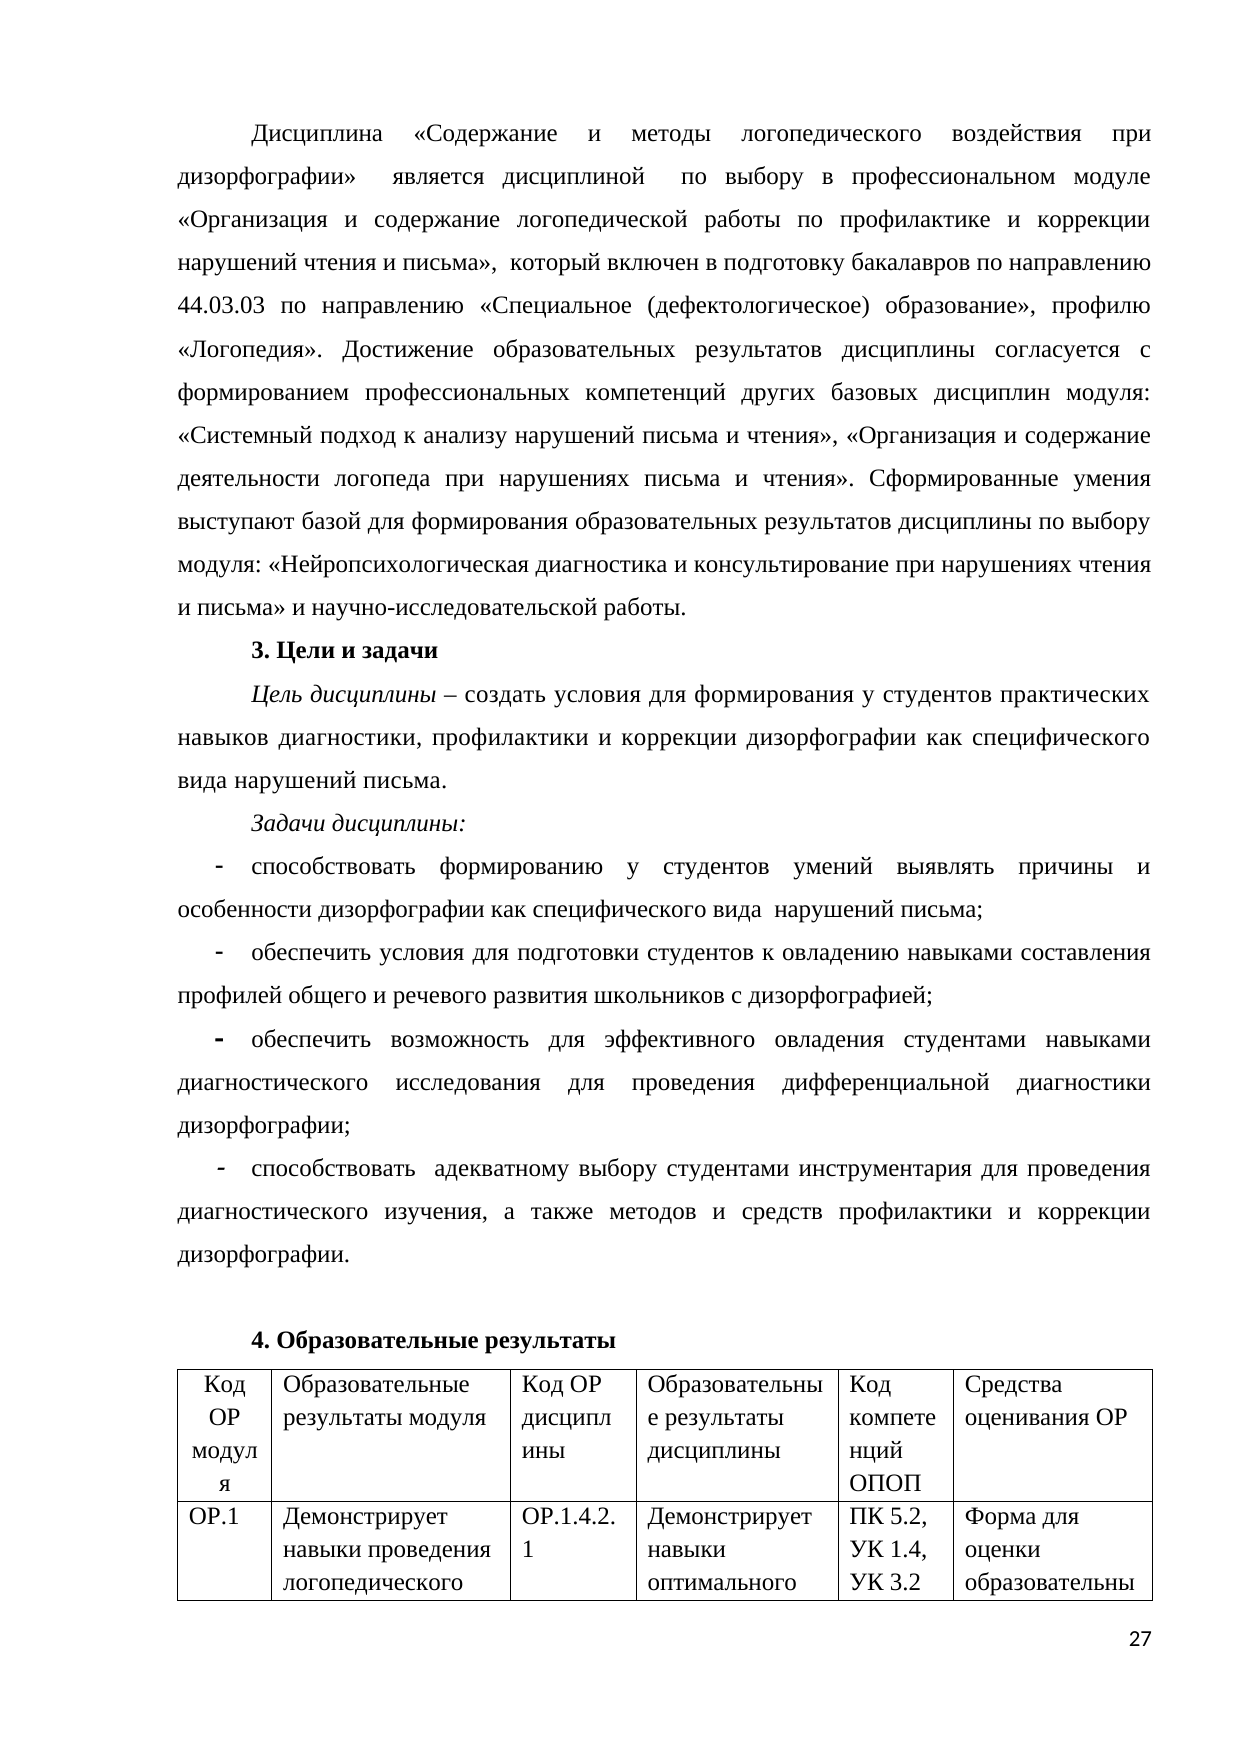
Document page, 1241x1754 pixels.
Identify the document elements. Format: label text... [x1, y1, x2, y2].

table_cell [637, 1502, 838, 1600]
text 3. Цели и задачи [177, 636, 1152, 664]
table_header Код ОР модуля [178, 1370, 271, 1501]
text Задачи дисциплины: [177, 808, 1152, 837]
list обеспечить возможность для эффективного овладения студентами навыками диагностического исследования для проведения дифференциальной диагностики дизорфографии; [177, 1024, 1152, 1139]
table_header Средства оценивания ОР [954, 1370, 1152, 1501]
text Дисциплина «Содержание и методы логопедического воздействия при дизорфографии» является дисциплиной по выбору в профессиональном модуле «Организация и содержание логопедической работы по профилактике и коррекции нарушений чтения и письма», который включен в подготовку бакалавров по направлению 44.03.03 по направлению «Специальное (дефектологическое) образование», профилю «Логопедия». Достижение образовательных результатов дисциплины согласуется с формированием профессиональных компетенций других базовых дисциплин модуля: «Системный подход к анализу нарушений письма и чтения», «Организация и содержание деятельности логопеда при нарушениях письма и чтения». Сформированные умения выступают базой для формирования образовательных результатов дисциплины по выбору модуля: «Нейропсихологическая диагностика и консультирование при нарушениях чтения и письма» и научно-исследовательской работы. [177, 118, 1152, 621]
table_cell ОР.1.4.2.1 [511, 1502, 636, 1600]
table_header Код компетенций ОПОП [839, 1370, 953, 1501]
table_header Образовательные результаты дисциплины [637, 1370, 838, 1501]
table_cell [272, 1502, 510, 1600]
list способствовать формированию у студентов умений выявлять причины и особенности дизорфографии как специфического вида нарушений письма; [177, 851, 1152, 923]
table_header Образовательные результаты модуля [272, 1370, 510, 1501]
text Цель дисциплины – создать условия для формирования у студентов практических навыков диагностики, профилактики и коррекции дизорфографии как специфического вида нарушений письма. [177, 679, 1152, 794]
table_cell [954, 1502, 1152, 1600]
list обеспечить условия для подготовки студентов к овладению навыками составления профилей общего и речевого развития школьников с дизорфографией; [177, 937, 1152, 1009]
table_header Код ОР дисциплины [511, 1370, 636, 1501]
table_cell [839, 1502, 953, 1600]
text 4. Образовательные результаты [177, 1326, 1152, 1354]
table_cell ОР.1 [178, 1502, 271, 1600]
list способствовать адекватному выбору студентами инструментария для проведения диагностического изучения, а также методов и средств профилактики и коррекции дизорфографии. [177, 1153, 1152, 1268]
